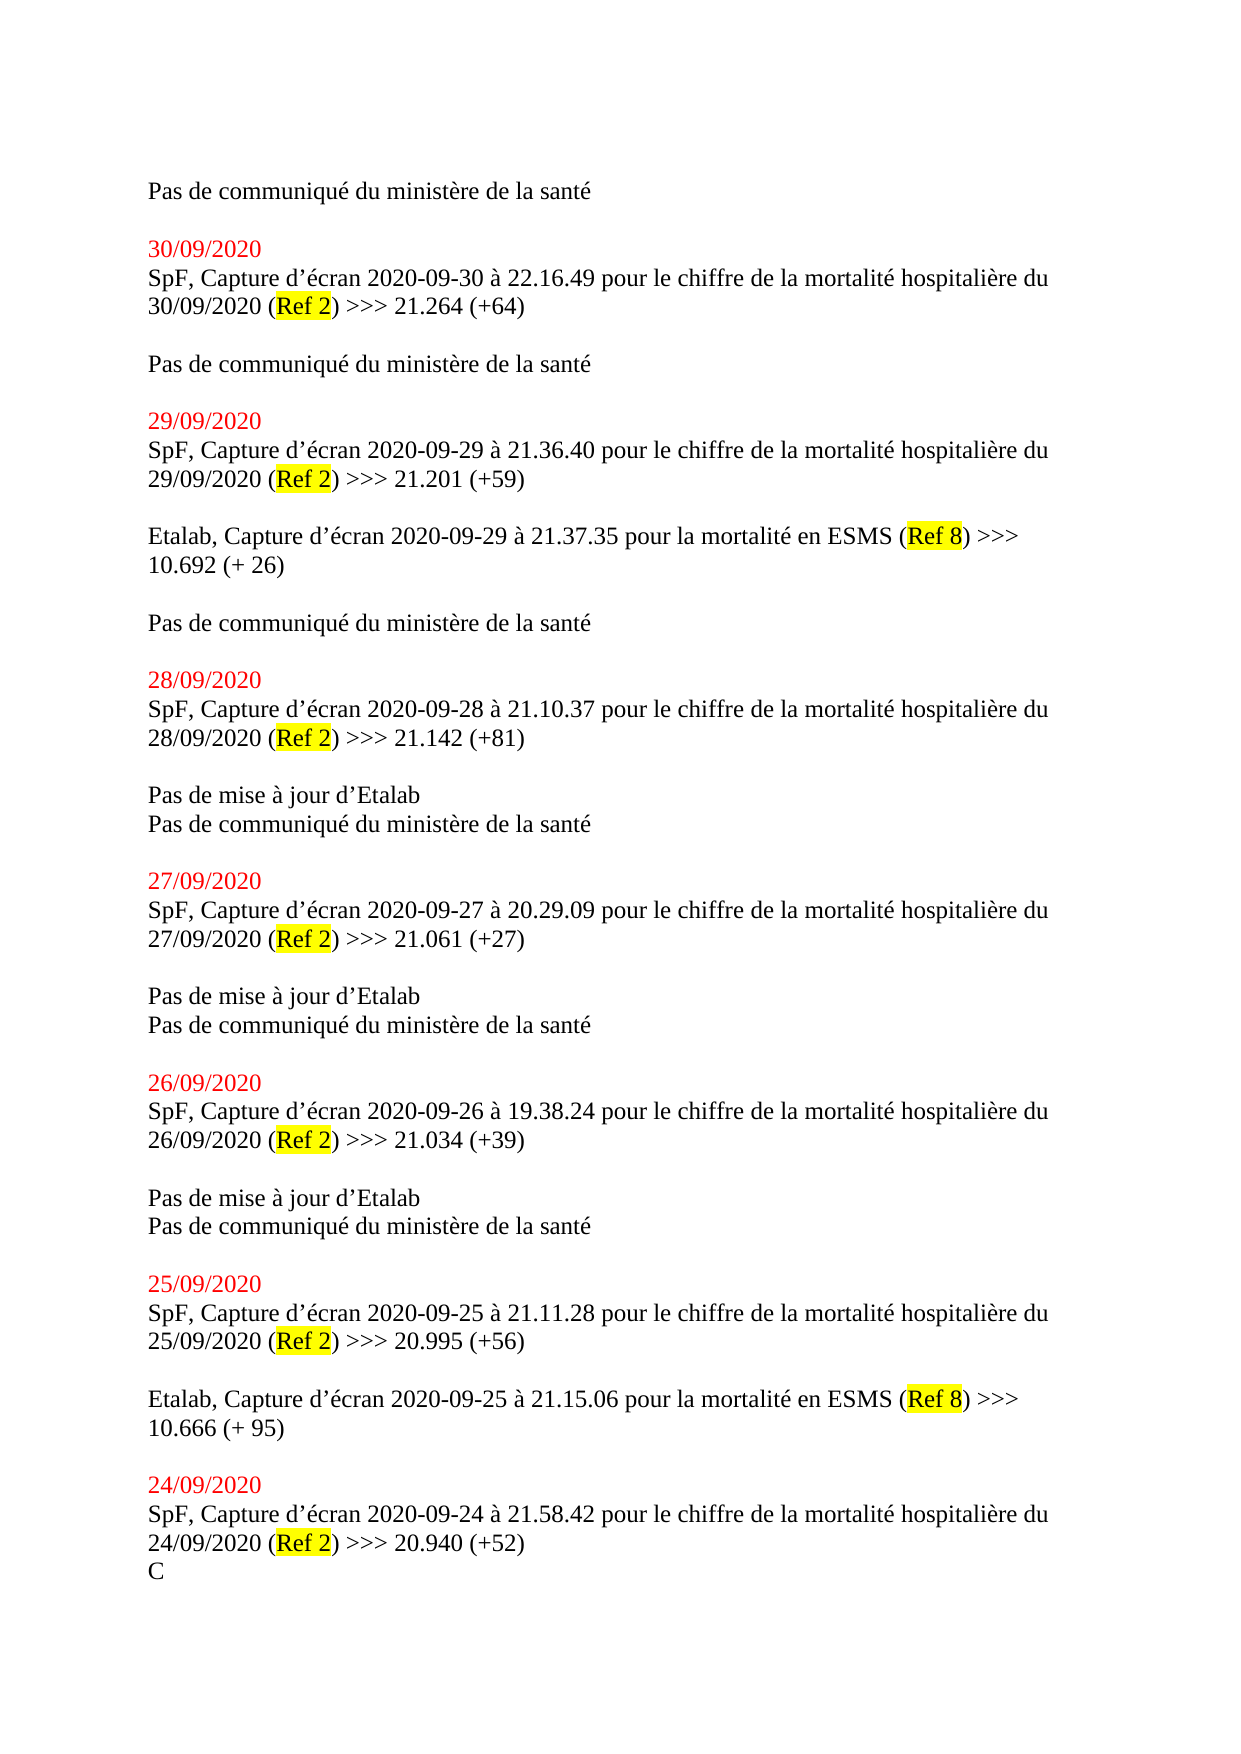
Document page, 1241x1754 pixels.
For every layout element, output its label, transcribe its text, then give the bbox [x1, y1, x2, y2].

text Pas de communiqué du ministère de la santé [148, 176, 1093, 205]
text 24/09/2020 [148, 1470, 1093, 1499]
text 27/09/2020 [148, 866, 1093, 895]
text SpF, Capture d’écran 2020-09-27 à 20.29.09 pour le chiffre de la mortalité hospitalière du 27/09/2020 (Ref 2) >>> 21.061 (+27) [148, 895, 1093, 953]
text Etalab, Capture d’écran 2020-09-29 à 21.37.35 pour la mortalité en ESMS (Ref 8) >>> 10.692 (+ 26) [148, 521, 1093, 579]
text SpF, Capture d’écran 2020-09-28 à 21.10.37 pour le chiffre de la mortalité hospitalière du 28/09/2020 (Ref 2) >>> 21.142 (+81) [148, 694, 1093, 751]
text Pas de communiqué du ministère de la santé [148, 349, 1093, 378]
text Pas de mise à jour d’Etalab [148, 981, 1093, 1010]
text Pas de mise à jour d’Etalab [148, 1183, 1093, 1211]
text Pas de mise à jour d’Etalab [148, 780, 1093, 809]
text SpF, Capture d’écran 2020-09-29 à 21.36.40 pour le chiffre de la mortalité hospitalière du 29/09/2020 (Ref 2) >>> 21.201 (+59) [148, 435, 1093, 493]
text Pas de communiqué du ministère de la santé [148, 1211, 1093, 1240]
text 26/09/2020 [148, 1068, 1093, 1096]
text 29/09/2020 [148, 406, 1093, 435]
text 28/09/2020 [148, 665, 1093, 694]
text Pas de communiqué du ministère de la santé [148, 809, 1093, 838]
text Pas de communiqué du ministère de la santé [148, 608, 1093, 636]
text SpF, Capture d’écran 2020-09-30 à 22.16.49 pour le chiffre de la mortalité hospitalière du 30/09/2020 (Ref 2) >>> 21.264 (+64) [148, 263, 1093, 320]
text 30/09/2020 [148, 234, 1093, 263]
text Pas de communiqué du ministère de la santé [148, 1010, 1093, 1039]
text SpF, Capture d’écran 2020-09-25 à 21.11.28 pour le chiffre de la mortalité hospitalière du 25/09/2020 (Ref 2) >>> 20.995 (+56) [148, 1298, 1093, 1355]
text 25/09/2020 [148, 1269, 1093, 1298]
text C [148, 1556, 1093, 1585]
text SpF, Capture d’écran 2020-09-26 à 19.38.24 pour le chiffre de la mortalité hospitalière du 26/09/2020 (Ref 2) >>> 21.034 (+39) [148, 1096, 1093, 1154]
text Etalab, Capture d’écran 2020-09-25 à 21.15.06 pour la mortalité en ESMS (Ref 8) >>> 10.666 (+ 95) [148, 1384, 1093, 1441]
text SpF, Capture d’écran 2020-09-24 à 21.58.42 pour le chiffre de la mortalité hospitalière du 24/09/2020 (Ref 2) >>> 20.940 (+52) [148, 1499, 1093, 1556]
